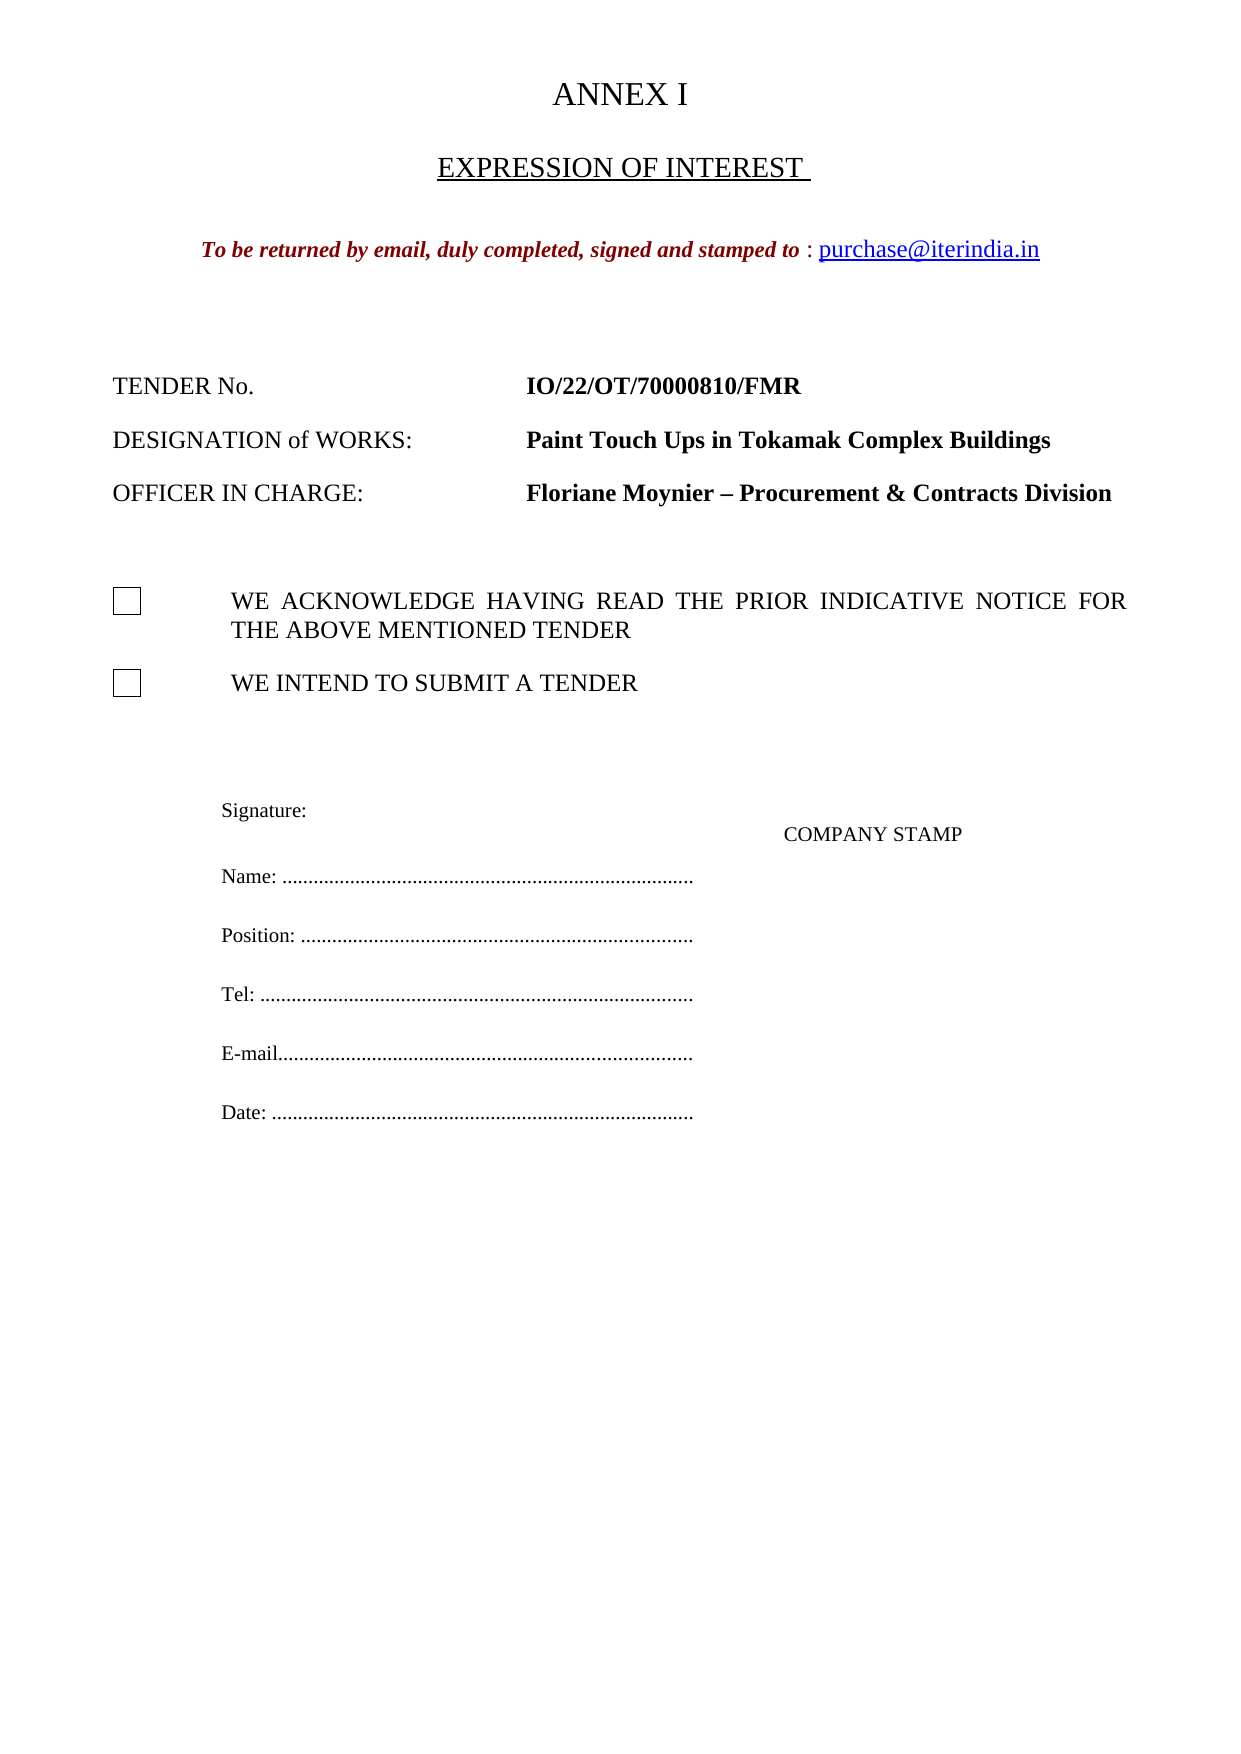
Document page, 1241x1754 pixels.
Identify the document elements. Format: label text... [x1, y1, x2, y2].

table_cell Name: [210, 846, 716, 905]
text DESIGNATION of WORKS: Paint Touch Ups in Tokamak Complex Buildings [112, 425, 1128, 453]
text TENDER No. IO/22/OT/70000810/FMR [112, 371, 1128, 400]
table_cell E-mail [210, 1024, 716, 1082]
text WE ACKNOWLEDGE HAVING READ THE PRIOR INDICATIVE NOTICE FOR THE ABOVE MENTIONED TENDER [112, 586, 1128, 643]
text OFFICER IN CHARGE: Floriane Moynier – Procurement & Contracts Division [112, 478, 1128, 507]
text EXPRESSION OF INTEREST [112, 150, 1128, 183]
table_header COMPANY STAMP [716, 774, 1030, 1142]
table_header Signature: [210, 774, 716, 846]
text WE INTEND TO SUBMIT A TENDER [112, 668, 1128, 697]
text To be returned by email, duly completed, signed and stamped to : purchase@iterindia.in [112, 234, 1128, 263]
table_cell Tel: [210, 964, 716, 1023]
table_cell Date: [210, 1083, 716, 1142]
table_cell Position: [210, 905, 716, 964]
